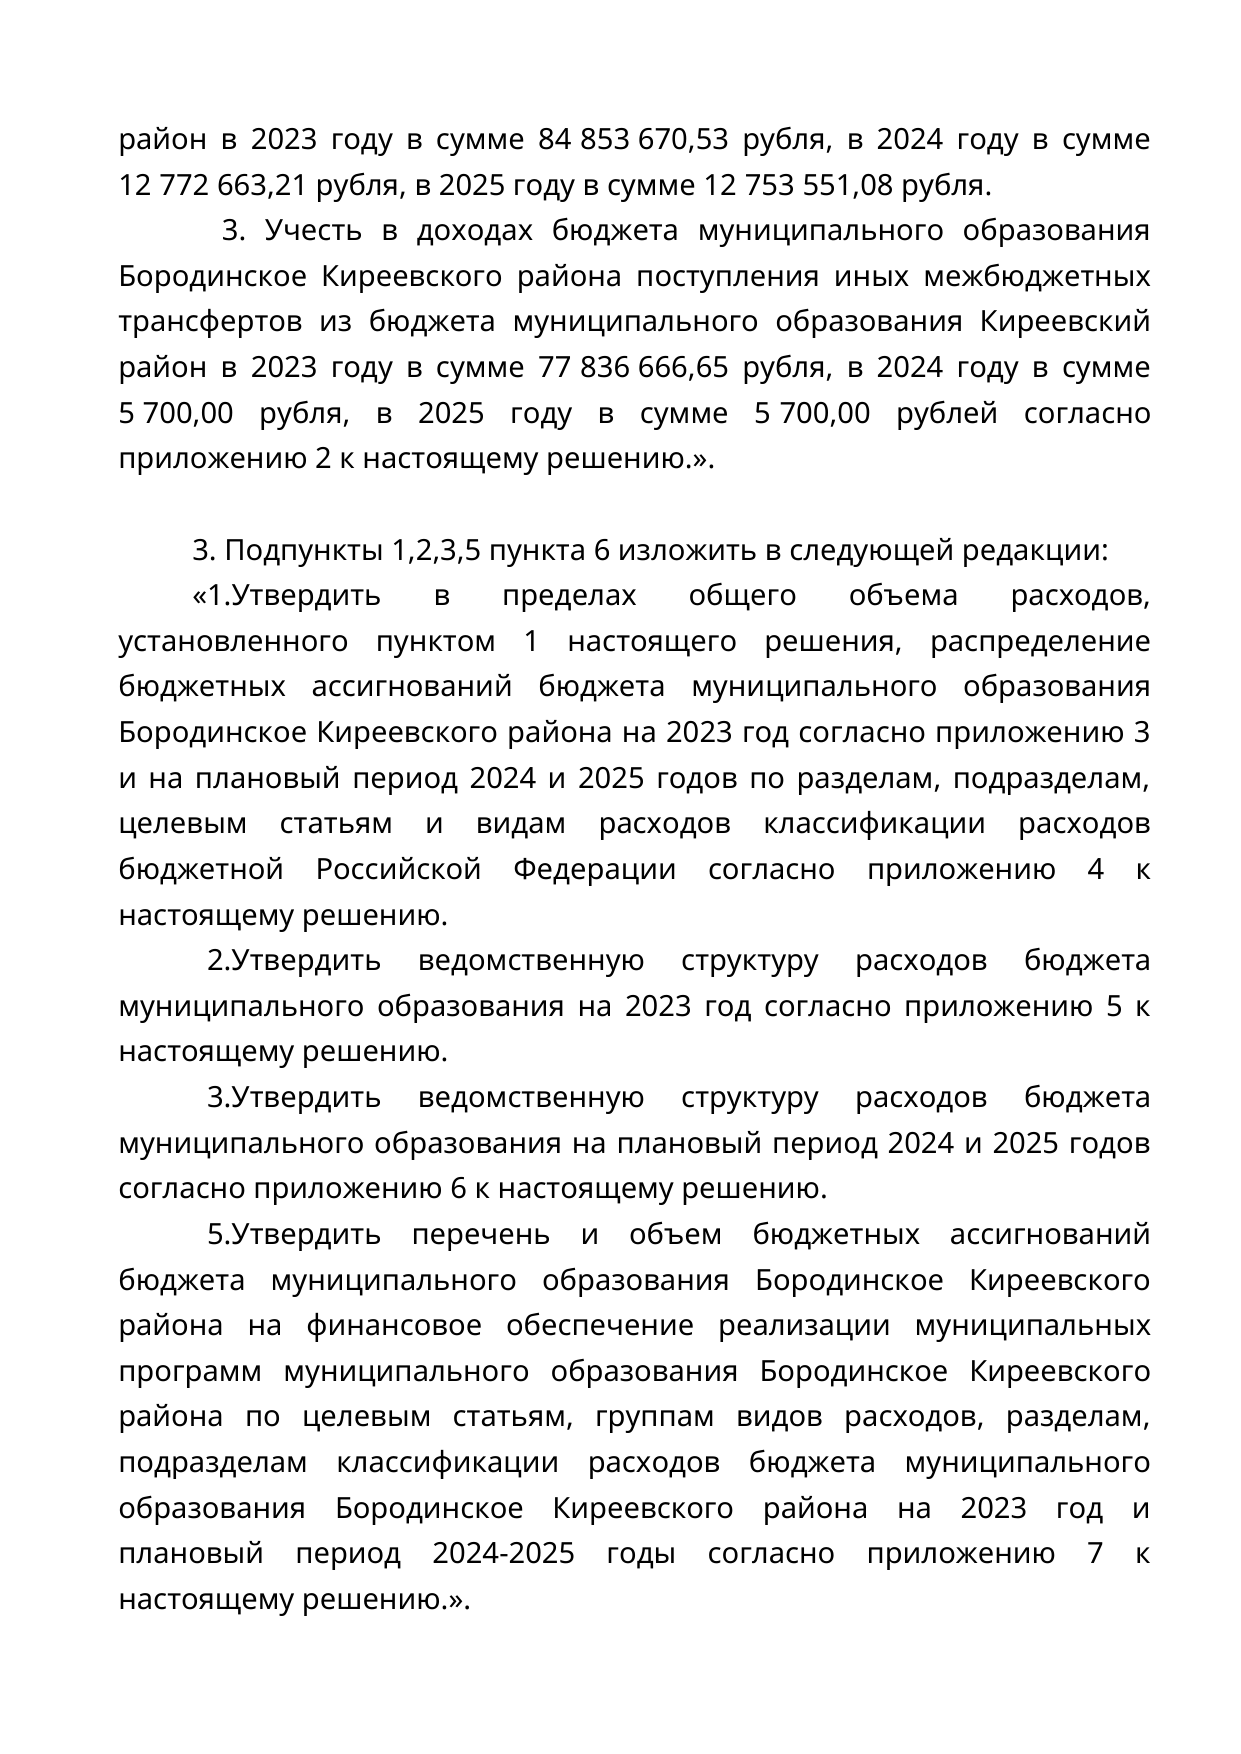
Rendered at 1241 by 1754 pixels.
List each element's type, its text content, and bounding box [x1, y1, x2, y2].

text 5.Утвердить перечень и объем бюджетных ассигнований бюджета муниципального образования Бородинское Киреевского района на финансовое обеспечение реализации муниципальных программ муниципального образования Бородинское Киреевского района по целевым статьям, группам видов расходов, разделам, подразделам классификации расходов бюджета муниципального образования Бородинское Киреевского района на 2023 год и плановый период 2024-2025 годы согласно приложению 7 к настоящему решению.». [118, 1213, 1152, 1618]
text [118, 118, 1152, 203]
text «1.Утвердить в пределах общего объема расходов, установленного пунктом 1 настоящего решения, распределение бюджетных ассигнований бюджета муниципального образования Бородинское Киреевского района на 2023 год согласно приложению 3 и на плановый период 2024 и 2025 годов по разделам, подразделам, целевым статьям и видам расходов классификации расходов бюджетной Российской Федерации согласно приложению 4 к настоящему решению. [118, 574, 1152, 933]
text 2.Утвердить ведомственную структуру расходов бюджета муниципального образования на 2023 год согласно приложению 5 к настоящему решению. [118, 939, 1152, 1070]
text 3. Подпункты 1,2,3,5 пункта 6 изложить в следующей редакции: [118, 529, 1152, 568]
text 3.Утвердить ведомственную структуру расходов бюджета муниципального образования на плановый период 2024 и 2025 годов согласно приложению 6 к настоящему решению. [118, 1076, 1152, 1207]
text 3. Учесть в доходах бюджета муниципального образования Бородинское Киреевского района поступления иных межбюджетных трансфертов из бюджета муниципального образования Киреевский район в 2023 году в сумме 77 836 666,65 рубля, в 2024 году в сумме 5 700,00 рубля, в 2025 году в сумме 5 700,00 рублей согласно приложению 2 к настоящему решению.». [118, 209, 1152, 477]
